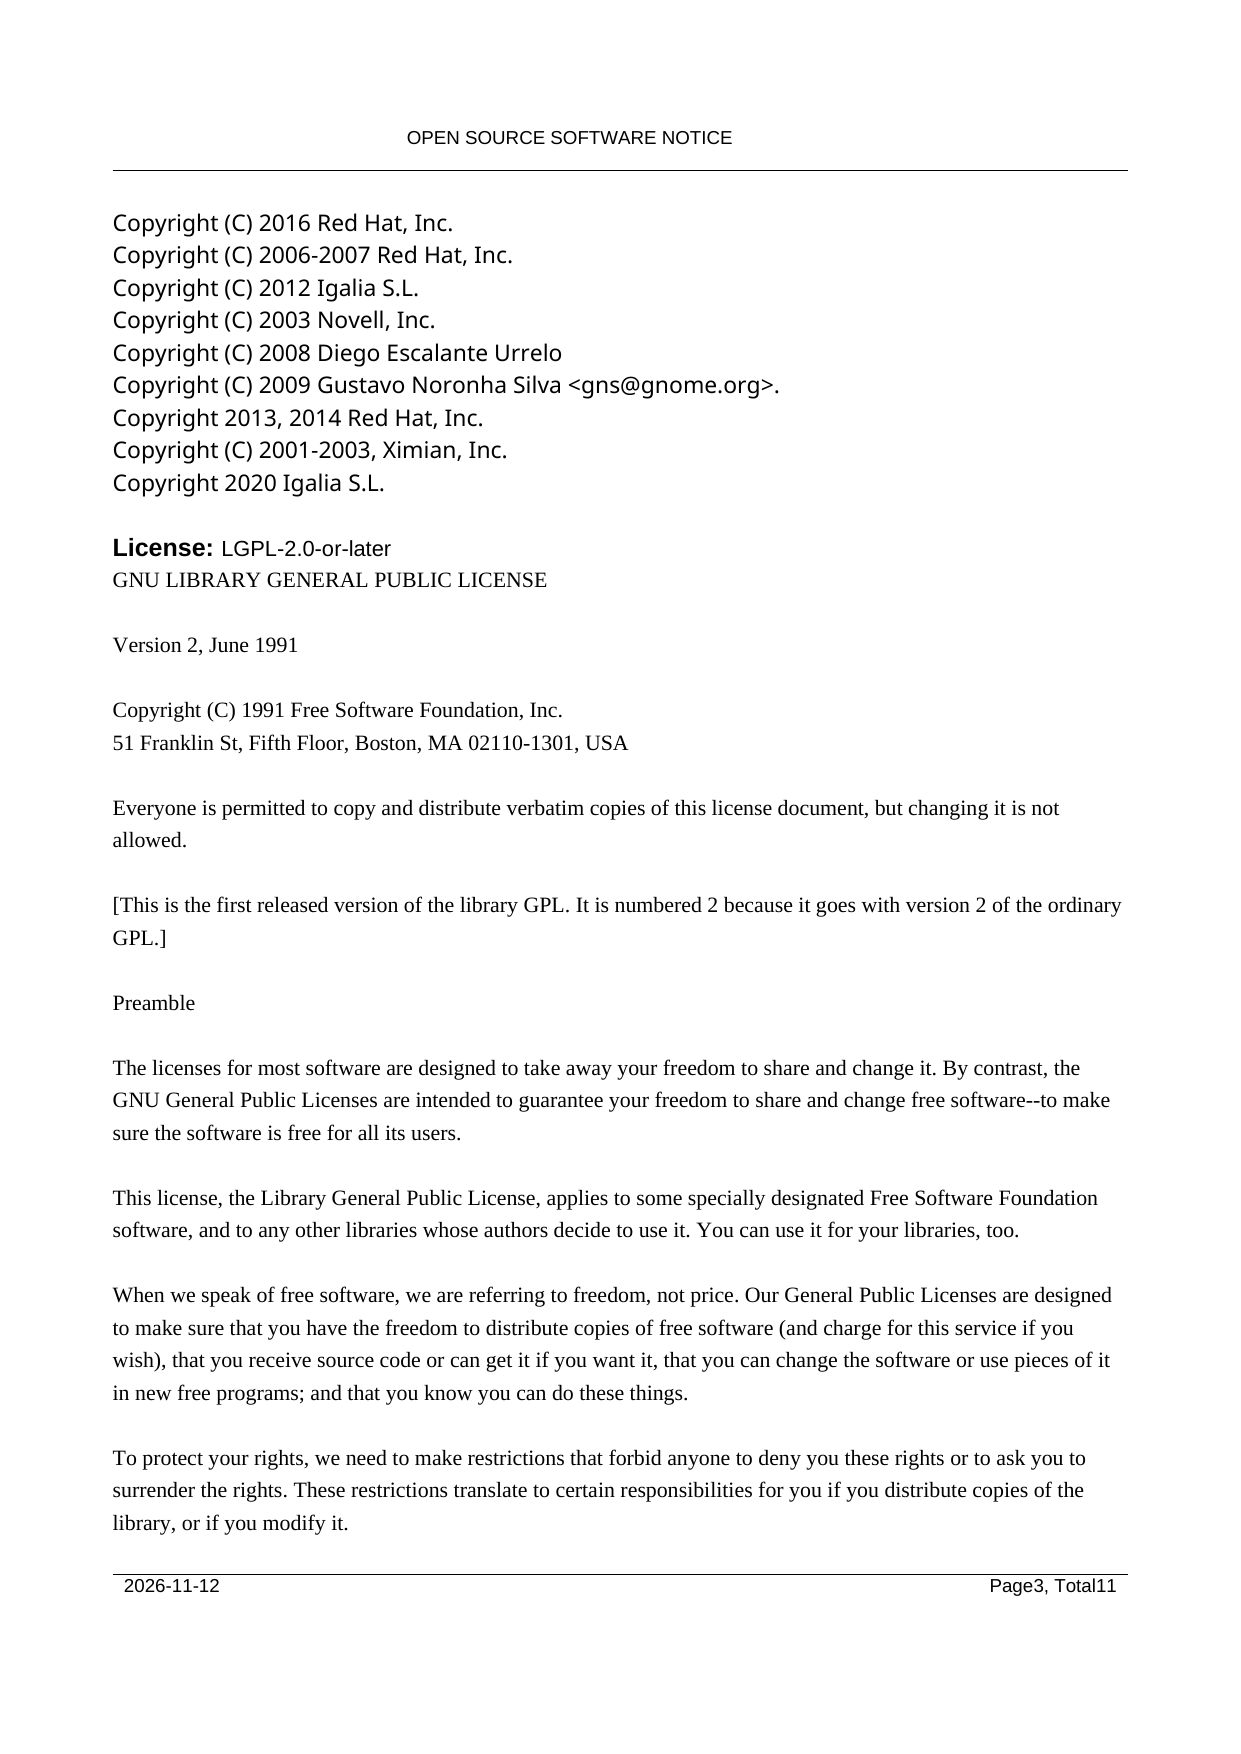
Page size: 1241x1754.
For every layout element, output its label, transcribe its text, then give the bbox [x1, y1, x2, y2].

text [112, 564, 1128, 1539]
text License: LGPL-2.0-or-later [112, 531, 1128, 564]
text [112, 206, 1128, 531]
